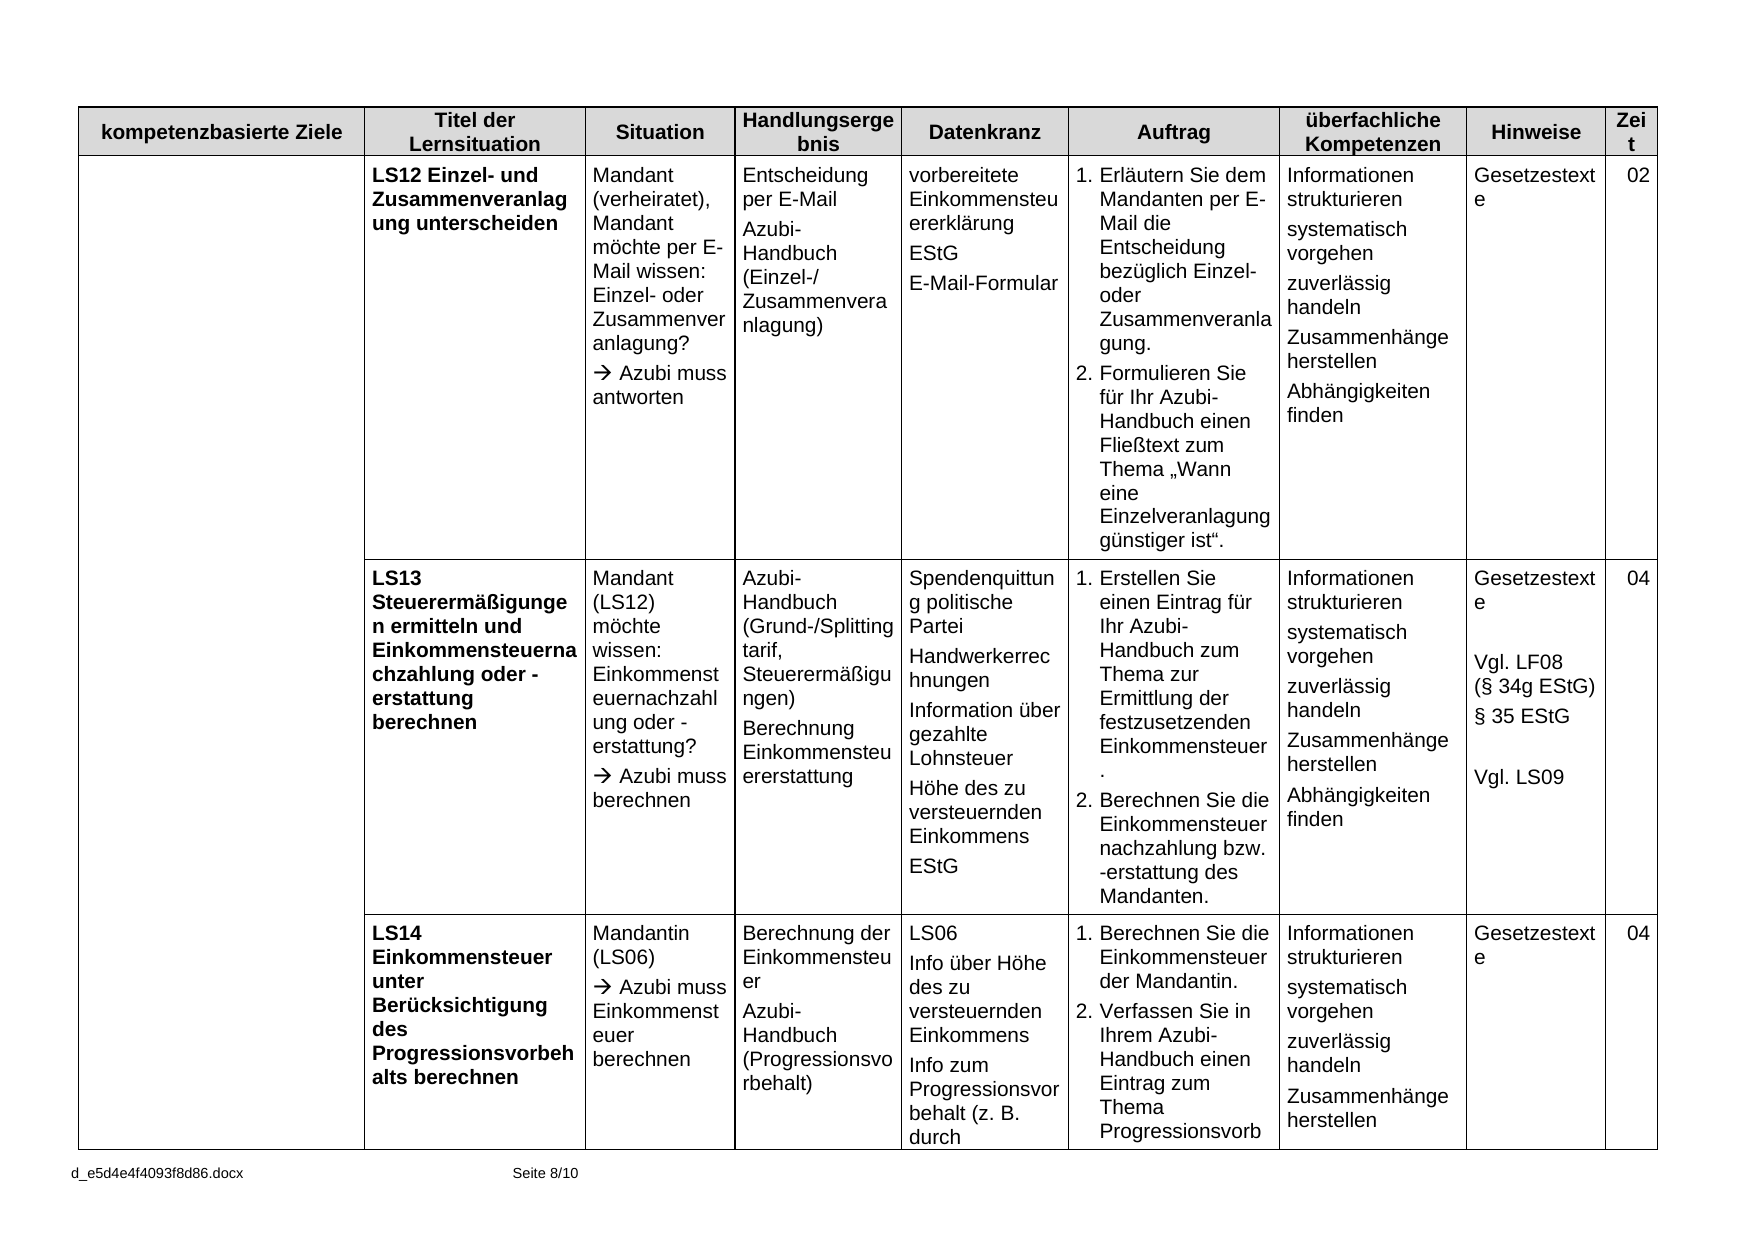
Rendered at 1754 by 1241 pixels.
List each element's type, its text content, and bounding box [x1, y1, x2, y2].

table_cell Entscheidung per E-Mail Azubi-Handbuch (Einzel-/ Zusammenveranlagung) [736, 156, 901, 558]
table_cell Azubi-Handbuch (Grund-/Splittingtarif, Steuerermäßigungen) Berechnung Einkommensteuererstattung [736, 560, 901, 914]
table_cell 04 [1606, 915, 1657, 1149]
table_header Zeit [1606, 108, 1657, 155]
table_cell Gesetzestexte Vgl. LF08 (§ 34g EStG) § 35 EStG Vgl. LS09 [1467, 560, 1605, 914]
table_cell Mandant (LS12) möchte wissen: Einkommensteuernachzahlung oder -erstattung? Azubi muss berechnen [586, 560, 734, 914]
table_header kompetenzbasierte Ziele [79, 108, 364, 155]
table_header Datenkranz [902, 108, 1068, 155]
table_header Titel der Lernsituation [365, 108, 585, 155]
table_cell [365, 915, 585, 1149]
table_cell Gesetzestexte [1467, 915, 1605, 1149]
table_header Hinweise [1467, 108, 1605, 155]
table_header Handlungsergebnis [736, 108, 901, 155]
table_cell Gesetzestexte [1467, 156, 1605, 558]
table_header Auftrag [1069, 108, 1279, 155]
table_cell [586, 915, 734, 1149]
table_cell Mandant (verheiratet), Mandant möchte per E-Mail wissen: Einzel- oder Zusammenveranlagung? Azubi muss antworten [586, 156, 734, 558]
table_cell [1280, 915, 1466, 1149]
table_cell 02 [1606, 156, 1657, 558]
table_cell 04 [1606, 560, 1657, 914]
table_cell vorbereitete Einkommensteuererklärung EStG E-Mail-Formular [902, 156, 1068, 558]
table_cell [1069, 915, 1279, 1149]
table_cell LS12 Einzel- und Zusammenveranlagung unterscheiden [365, 156, 585, 558]
table_cell Erläutern Sie dem Mandanten per E-Mail die Entscheidung bezüglich Einzel- oder Zusammenveranlagung. Formulieren Sie für Ihr Azubi-Handbuch einen Fließtext zum Thema „Wann eine Einzelveranlagung günstiger ist“. [1069, 156, 1279, 558]
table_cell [1280, 156, 1466, 558]
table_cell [902, 915, 1068, 1149]
table_cell Informationen strukturieren systematisch vorgehen zuverlässig handeln Zusammenhänge herstellen Abhängigkeiten finden [1280, 560, 1466, 914]
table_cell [736, 915, 901, 1149]
table_cell Erstellen Sie einen Eintrag für Ihr Azubi-Handbuch zum Thema zur Ermittlung der festzusetzenden Einkommensteuer. Berechnen Sie die Einkommensteuernachzahlung bzw. -erstattung des Mandanten. [1069, 560, 1279, 914]
table_cell Spendenquittung politische Partei Handwerkerrechnungen Information über gezahlte Lohnsteuer Höhe des zu versteuernden Einkommens EStG [902, 560, 1068, 914]
table_header Situation [586, 108, 734, 155]
table_cell LS13 Steuerermäßigungen ermitteln und Einkommensteuernachzahlung oder -erstattung berechnen [365, 560, 585, 914]
table_header überfachliche Kompetenzen [1280, 108, 1466, 155]
